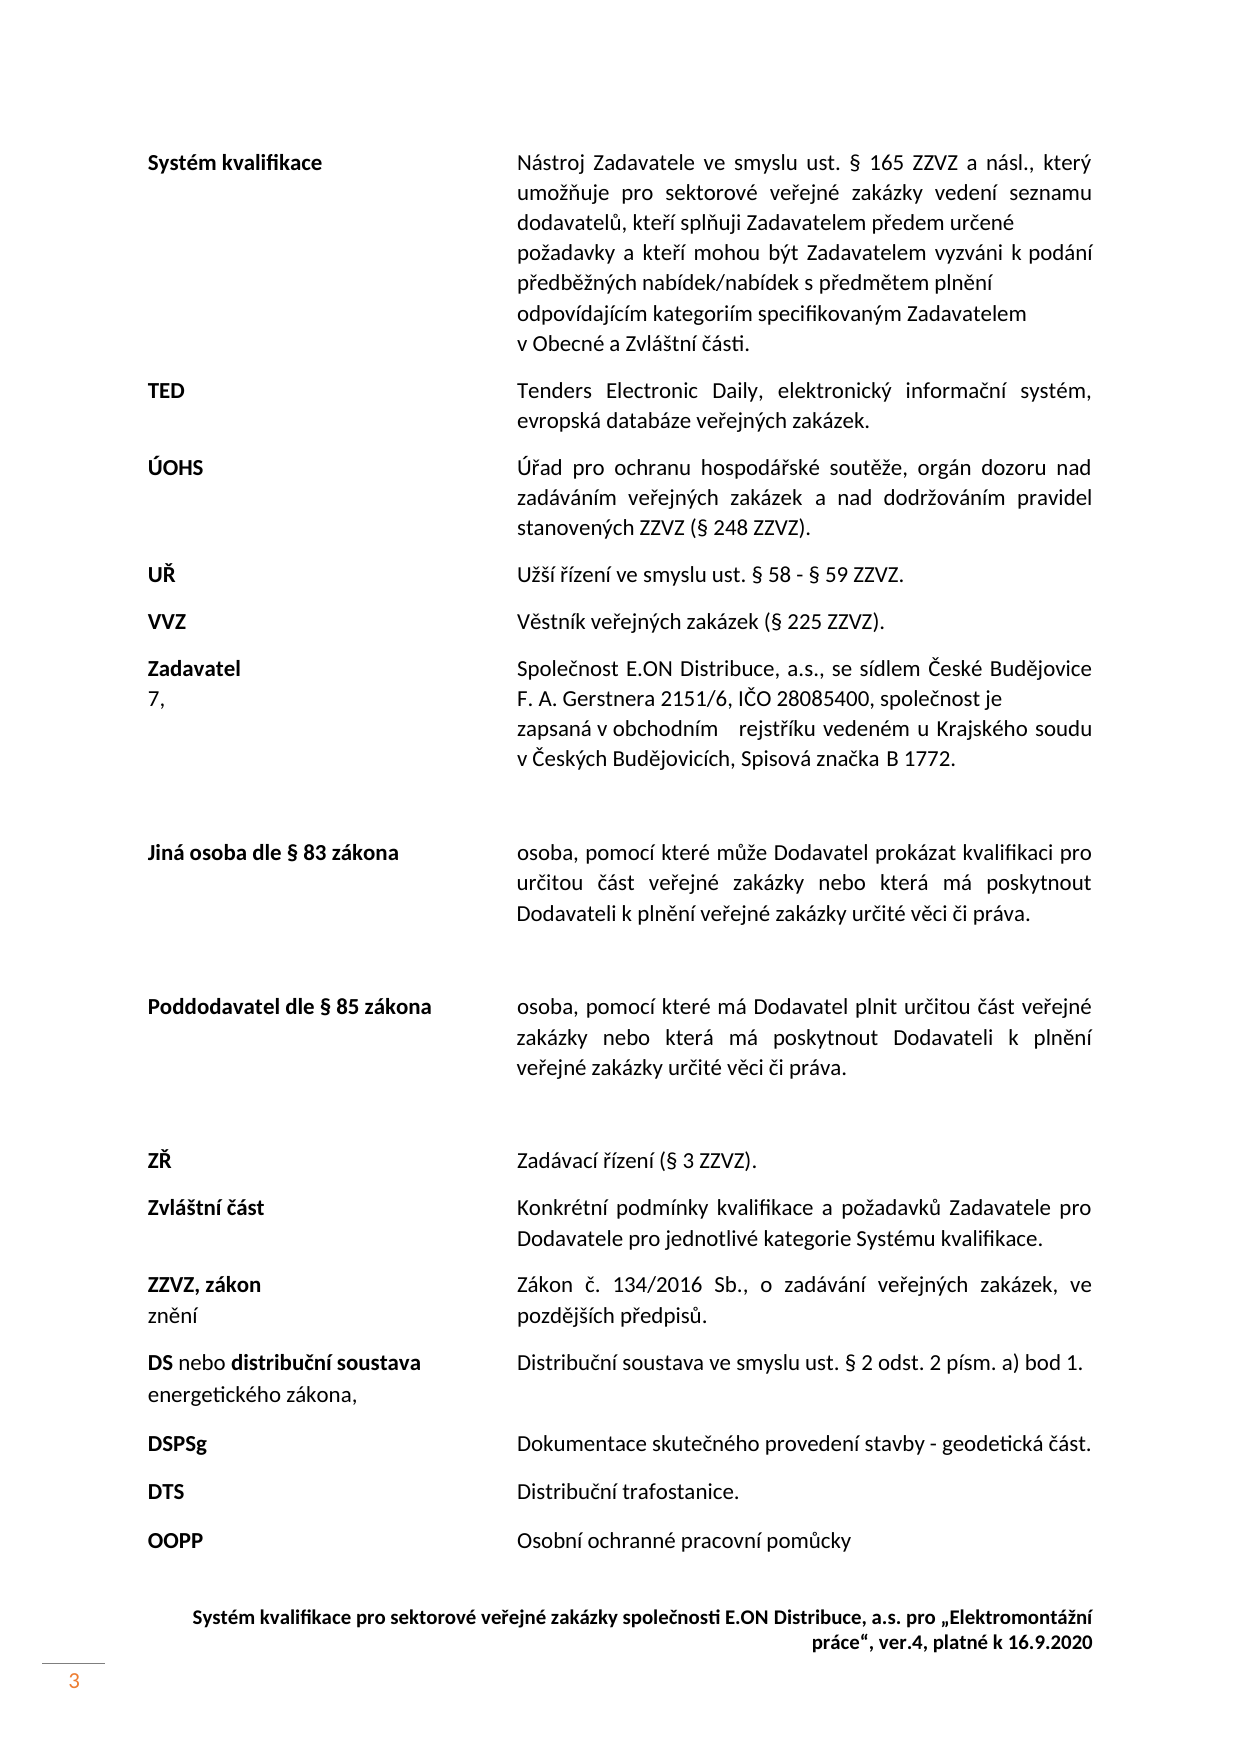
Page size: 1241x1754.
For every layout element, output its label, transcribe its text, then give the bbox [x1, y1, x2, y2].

text VVZ Věstník veřejných zakázek (§ 225 ZZVZ). [148, 607, 1093, 635]
text Zvláštní část Konkrétní podmínky kvalifikace a požadavků Zadavatele pro Dodavatele pro jednotlivé kategorie Systému kvalifikace. [148, 1193, 1093, 1252]
text Zadavatel Společnost E.ON Distribuce, a.s., se sídlem České Budějovice 7, F. A. Gerstnera 2151/6, IČO 28085400, společnost je zapsaná v obchodním rejstříku vedeném u Krajského soudu v Českých Budějovicích, Spisová značka B 1772. [148, 654, 1093, 772]
text OOPP Osobní ochranné pracovní pomůcky [148, 1526, 1093, 1554]
text Jiná osoba dle § 83 zákona osoba, pomocí které může Dodavatel prokázat kvalifikaci pro určitou část veřejné zakázky nebo která má poskytnout Dodavateli k plnění veřejné zakázky určité věci či práva. [148, 838, 1093, 927]
text Systém kvalifikace Nástroj Zadavatele ve smyslu ust. § 165 ZZVZ a násl., který umožňuje pro sektorové veřejné zakázky vedení seznamu dodavatelů, kteří splňuji Zadavatelem předem určené požadavky a kteří mohou být Zadavatelem vyzváni k podání předběžných nabídek/nabídek s předmětem plnění odpovídajícím kategoriím specifikovaným Zadavatelem v Obecné a Zvláštní části. [148, 148, 1093, 357]
text TED Tenders Electronic Daily, elektronický informační systém, evropská databáze veřejných zakázek. [148, 376, 1093, 434]
text Poddodavatel dle § 85 zákona osoba, pomocí které má Dodavatel plnit určitou část veřejné zakázky nebo která má poskytnout Dodavateli k plnění veřejné zakázky určité věci či práva. [148, 992, 1093, 1081]
text ÚOHS Úřad pro ochranu hospodářské soutěže, orgán dozoru nad zadáváním veřejných zakázek a nad dodržováním pravidel stanovených ZZVZ (§ 248 ZZVZ). [148, 453, 1093, 541]
text ZZVZ, zákon Zákon č. 134/2016 Sb., o zadávání veřejných zakázek, ve znění pozdějších předpisů. [148, 1271, 1093, 1329]
text DS nebo distribuční soustava Distribuční soustava ve smyslu ust. § 2 odst. 2 písm. a) bod 1. energetického zákona, [148, 1348, 1093, 1408]
text DSPSg Dokumentace skutečného provedení stavby - geodetická část. [148, 1429, 1093, 1457]
text ZŘ Zadávací řízení (§ 3 ZZVZ). [148, 1147, 1093, 1174]
text DTS Distribuční trafostanice. [148, 1477, 1093, 1506]
text UŘ Užší řízení ve smyslu ust. § 58 - § 59 ZZVZ. [148, 560, 1093, 588]
